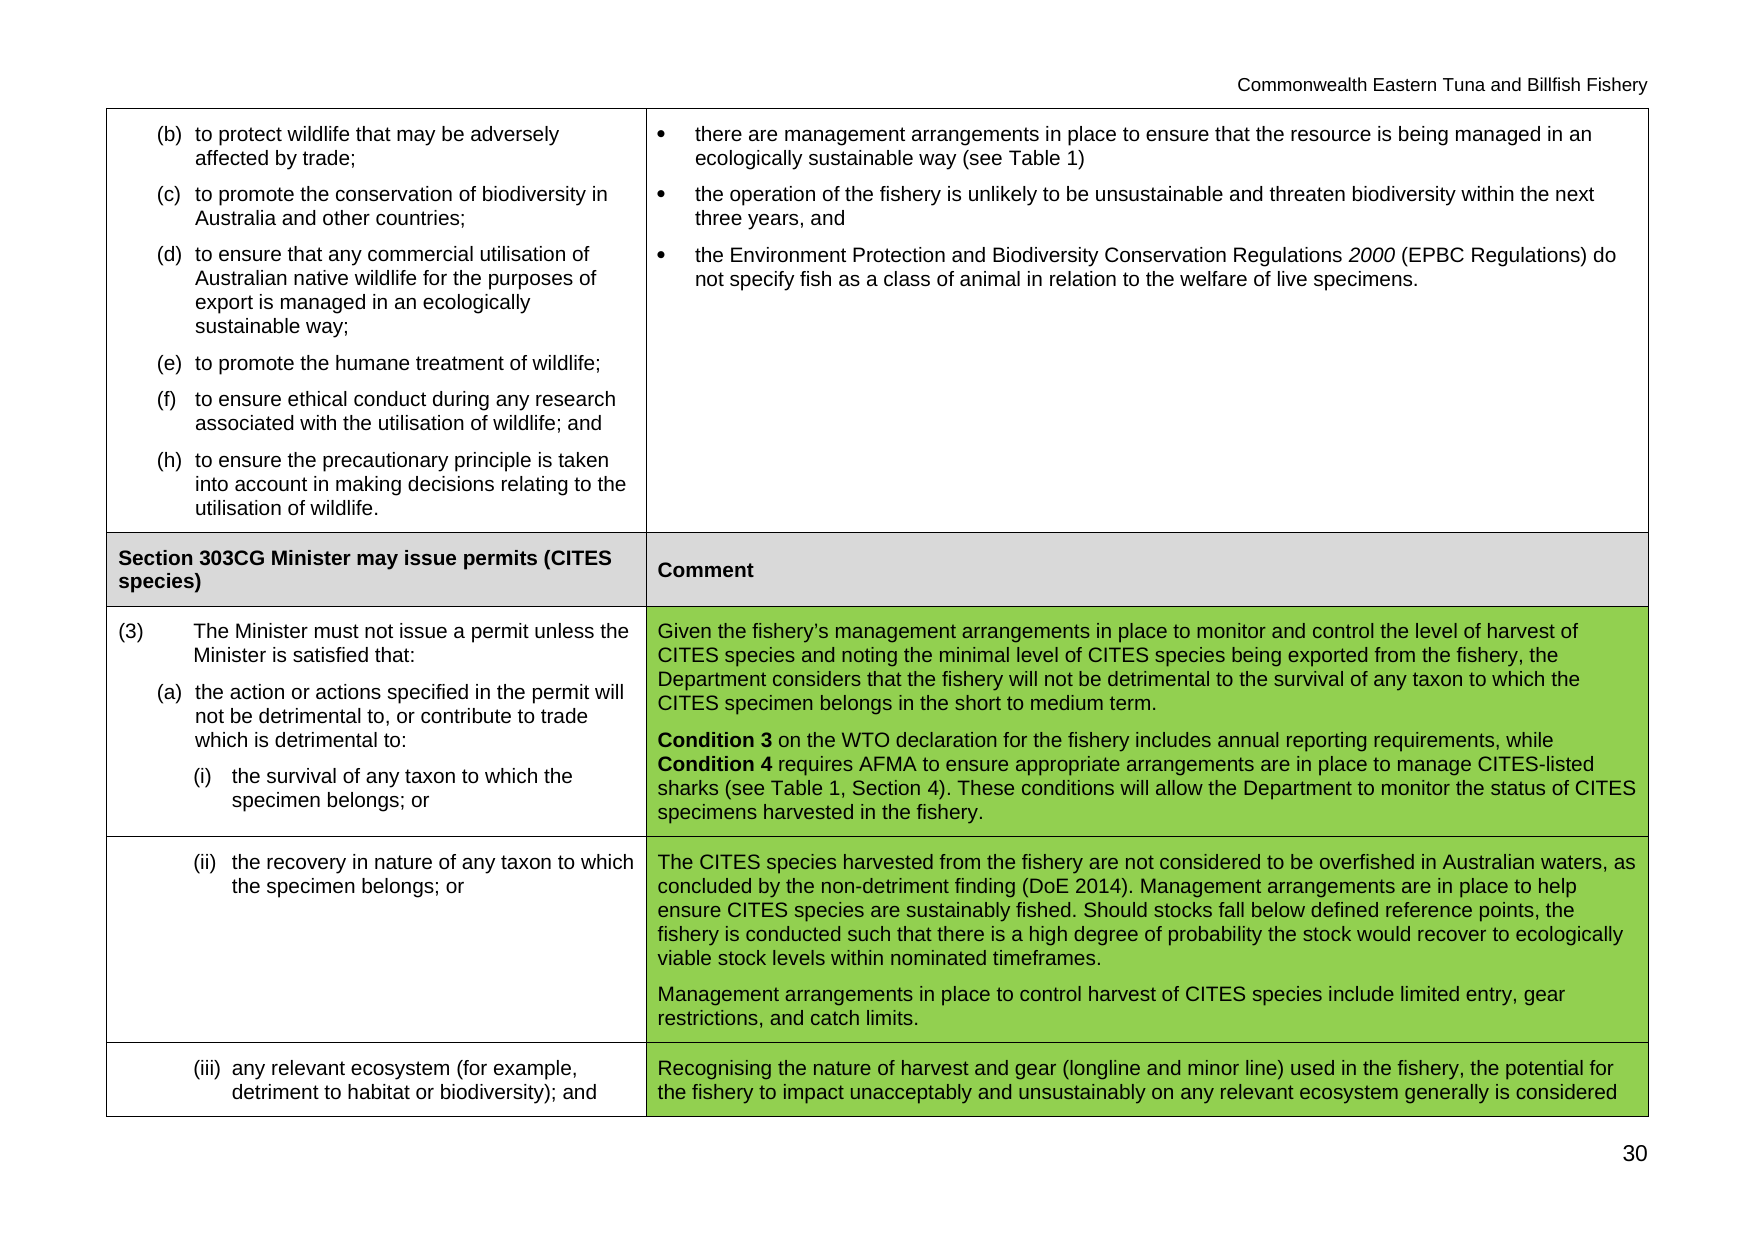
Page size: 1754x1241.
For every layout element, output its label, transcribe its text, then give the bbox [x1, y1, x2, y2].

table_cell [647, 109, 1648, 532]
table_cell (ii) the recovery in nature of any taxon to which the specimen belongs; or [107, 837, 646, 1042]
table_cell (3) The Minister must not issue a permit unless the Minister is satisfied that: (a) the action or actions specified in the permit will not be detrimental to, or contribute to trade which is detrimental to: (i) the survival of any taxon to which the specimen belongs; or [107, 607, 646, 836]
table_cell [647, 1043, 1648, 1116]
table_cell Given the fishery’s management arrangements in place to monitor and control the level of harvest of CITES species and noting the minimal level of CITES species being exported from the fishery, the Department considers that the fishery will not be detrimental to the survival of any taxon to which the CITES specimen belongs in the short to medium term. Condition 3 on the WTO declaration for the fishery includes annual reporting requirements, while Condition 4 requires AFMA to ensure appropriate arrangements are in place to manage CITES-listed sharks (see Table 1, Section 4). These conditions will allow the Department to monitor the status of CITES specimens harvested in the fishery. [647, 607, 1648, 836]
table_cell Section 303CG Minister may issue permits (CITES species) [107, 533, 646, 606]
table_cell Comment [647, 533, 1648, 606]
table_cell The CITES species harvested from the fishery are not considered to be overfished in Australian waters, as concluded by the non-detriment finding (DoE 2014). Management arrangements are in place to help ensure CITES species are sustainably fished. Should stocks fall below defined reference points, the fishery is conducted such that there is a high degree of probability the stock would recover to ecologically viable stock levels within nominated timeframes. Management arrangements in place to control harvest of CITES species include limited entry, gear restrictions, and catch limits. [647, 837, 1648, 1042]
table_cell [107, 1043, 646, 1116]
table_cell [107, 109, 646, 532]
